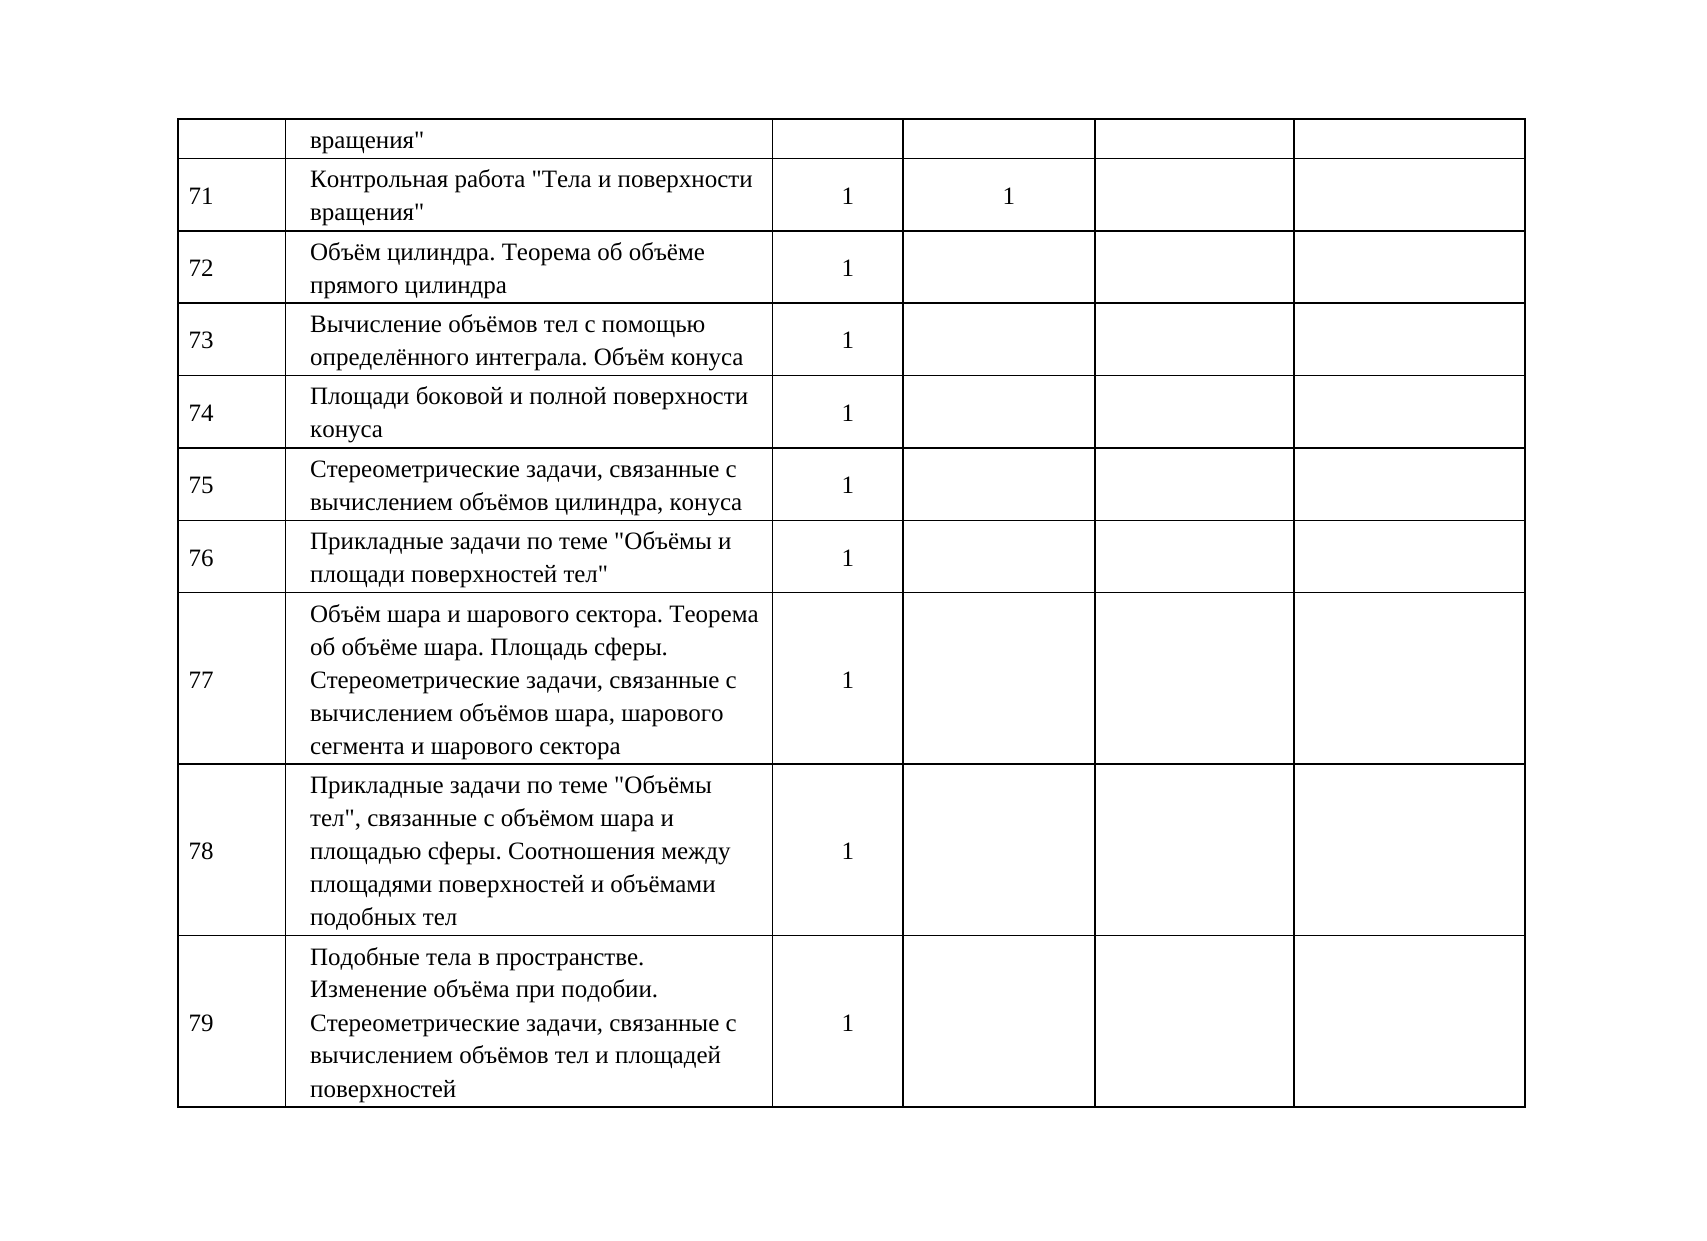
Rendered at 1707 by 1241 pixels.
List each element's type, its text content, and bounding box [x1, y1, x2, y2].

table_cell [904, 765, 1094, 935]
table_cell [904, 232, 1094, 302]
table_cell [1295, 449, 1524, 519]
table_cell [1295, 376, 1524, 447]
table_cell [904, 376, 1094, 447]
table_cell Стереометрические задачи, связанные с вычислением объёмов цилиндра, конуса [286, 449, 772, 519]
table_cell 1 [773, 936, 902, 1106]
table_cell [1096, 120, 1293, 157]
table_cell [1295, 159, 1524, 230]
table_cell 1 [773, 159, 902, 230]
table_cell 78 [179, 765, 285, 935]
table_cell Площади боковой и полной поверхности конуса [286, 376, 772, 447]
table_cell 75 [179, 449, 285, 519]
table_cell [904, 593, 1094, 763]
table_cell 1 [773, 232, 902, 302]
table_cell 1 [773, 765, 902, 935]
table_cell 1 [773, 376, 902, 447]
table_cell 1 [904, 159, 1094, 230]
table_cell 74 [179, 376, 285, 447]
table_cell [1295, 232, 1524, 302]
table_cell Подобные тела в пространстве. Изменение объёма при подобии. Стереометрические задачи, связанные с вычислением объёмов тел и площадей поверхностей [286, 936, 772, 1106]
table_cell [286, 120, 772, 157]
table_cell Прикладные задачи по теме "Объёмы и площади поверхностей тел" [286, 521, 772, 592]
table_cell [904, 936, 1094, 1106]
table_cell Вычисление объёмов тел с помощью определённого интеграла. Объём конуса [286, 304, 772, 375]
table_cell [904, 120, 1094, 157]
table_cell 79 [179, 936, 285, 1106]
table_cell [1096, 376, 1293, 447]
table_cell [1096, 232, 1293, 302]
table_cell [1295, 521, 1524, 592]
table_cell [1096, 521, 1293, 592]
table_cell 70 [179, 120, 285, 157]
table_cell 1 [773, 304, 902, 375]
table_cell 1 [773, 120, 902, 157]
table_cell 76 [179, 521, 285, 592]
table_cell [1295, 593, 1524, 763]
table_cell [1096, 304, 1293, 375]
table_cell [1096, 159, 1293, 230]
table_cell Объём цилиндра. Теорема об объёме прямого цилиндра [286, 232, 772, 302]
table_cell [1295, 765, 1524, 935]
table_cell [1295, 304, 1524, 375]
table_cell [1096, 593, 1293, 763]
table_cell 73 [179, 304, 285, 375]
table_cell [1096, 765, 1293, 935]
table_cell 77 [179, 593, 285, 763]
table_cell Контрольная работа "Тела и поверхности вращения" [286, 159, 772, 230]
table_cell [904, 449, 1094, 519]
table_cell 1 [773, 593, 902, 763]
table_cell [1096, 936, 1293, 1106]
table_cell [904, 521, 1094, 592]
table_cell [1295, 936, 1524, 1106]
table_cell [904, 304, 1094, 375]
table_cell [1295, 120, 1524, 157]
table_cell Прикладные задачи по теме "Объёмы тел", связанные с объёмом шара и площадью сферы. Соотношения между площадями поверхностей и объёмами подобных тел [286, 765, 772, 935]
table_cell 1 [773, 449, 902, 519]
table_cell Объём шара и шарового сектора. Теорема об объёме шара. Площадь сферы. Стереометрические задачи, связанные с вычислением объёмов шара, шарового сегмента и шарового сектора [286, 593, 772, 763]
table_cell [1096, 449, 1293, 519]
table_cell 72 [179, 232, 285, 302]
table_cell 71 [179, 159, 285, 230]
table_cell 1 [773, 521, 902, 592]
